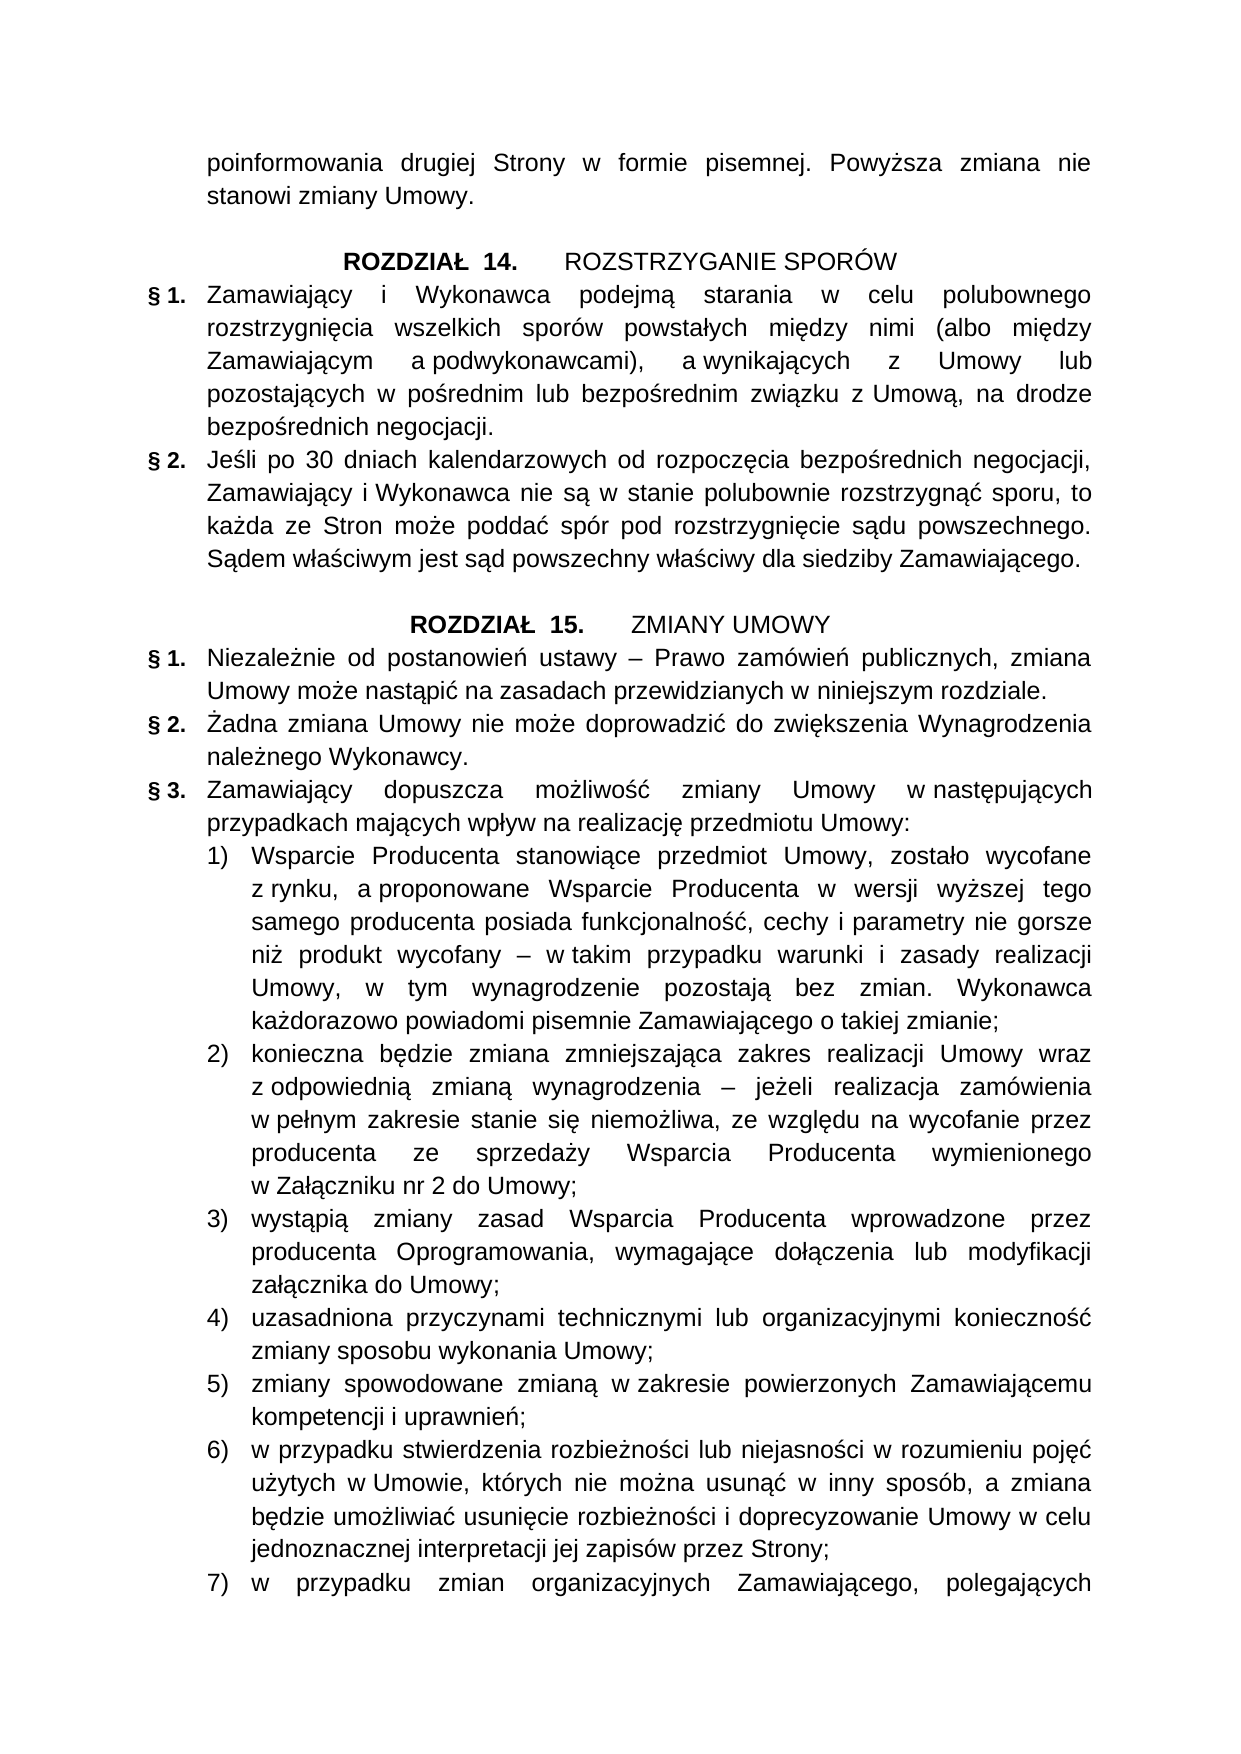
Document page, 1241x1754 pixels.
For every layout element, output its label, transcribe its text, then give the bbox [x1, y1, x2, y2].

list zmiany spowodowane zmianą w zakresie powierzonych Zamawiającemu kompetencji i uprawnień; [207, 1369, 1093, 1431]
list Zamawiający i Wykonawca podejmą starania w celu polubownego rozstrzygnięcia wszelkich sporów powstałych między nimi (albo między Zamawiającym a podwykonawcami), a wynikających z Umowy lub pozostających w pośrednim lub bezpośrednim związku z Umową, na drodze bezpośrednich negocjacji. [148, 280, 1093, 441]
list Żadna zmiana Umowy nie może doprowadzić do zwiększenia Wynagrodzenia należnego Wykonawcy. [148, 709, 1093, 771]
list uzasadniona przyczynami technicznymi lub organizacyjnymi konieczność zmiany sposobu wykonania Umowy; [207, 1303, 1093, 1365]
subtitle ROZSTRZYGANIE SPORÓW [148, 247, 1093, 275]
list konieczna będzie zmiana zmniejszająca zakres realizacji Umowy wraz z odpowiednią zmianą wynagrodzenia – jeżeli realizacja zamówienia w pełnym zakresie stanie się niemożliwa, ze względu na wycofanie przez producenta ze sprzedaży Wsparcia Producenta wymienionego w Załączniku nr 2 do Umowy; [207, 1039, 1093, 1200]
list Niezależnie od postanowień ustawy – Prawo zamówień publicznych, zmiana Umowy może nastąpić na zasadach przewidzianych w niniejszym rozdziale. [148, 643, 1093, 705]
list Wsparcie Producenta stanowiące przedmiot Umowy, zostało wycofane z rynku, a proponowane Wsparcie Producenta w wersji wyższej tego samego producenta posiada funkcjonalność, cechy i parametry nie gorsze niż produkt wycofany – w takim przypadku warunki i zasady realizacji Umowy, w tym wynagrodzenie pozostają bez zmian. Wykonawca każdorazowo powiadomi pisemnie Zamawiającego o takiej zmianie; [207, 841, 1093, 1035]
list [148, 148, 1093, 209]
subtitle ZMIANY UMOWY [148, 610, 1093, 639]
list wystąpią zmiany zasad Wsparcia Producenta wprowadzone przez producenta Oprogramowania, wymagające dołączenia lub modyfikacji załącznika do Umowy; [207, 1204, 1093, 1299]
list Zamawiający dopuszcza możliwość zmiany Umowy w następujących przypadkach mających wpływ na realizację przedmiotu Umowy: [148, 775, 1093, 837]
list Jeśli po 30 dniach kalendarzowych od rozpoczęcia bezpośrednich negocjacji, Zamawiający i Wykonawca nie są w stanie polubownie rozstrzygnąć sporu, to każda ze Stron może poddać spór pod rozstrzygnięcie sądu powszechnego. Sądem właściwym jest sąd powszechny właściwy dla siedziby Zamawiającego. [148, 445, 1093, 573]
list w przypadku stwierdzenia rozbieżności lub niejasności w rozumieniu pojęć użytych w Umowie, których nie można usunąć w inny sposób, a zmiana będzie umożliwiać usunięcie rozbieżności i doprecyzowanie Umowy w celu jednoznacznej interpretacji jej zapisów przez Strony; [207, 1435, 1093, 1563]
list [207, 1567, 1093, 1596]
